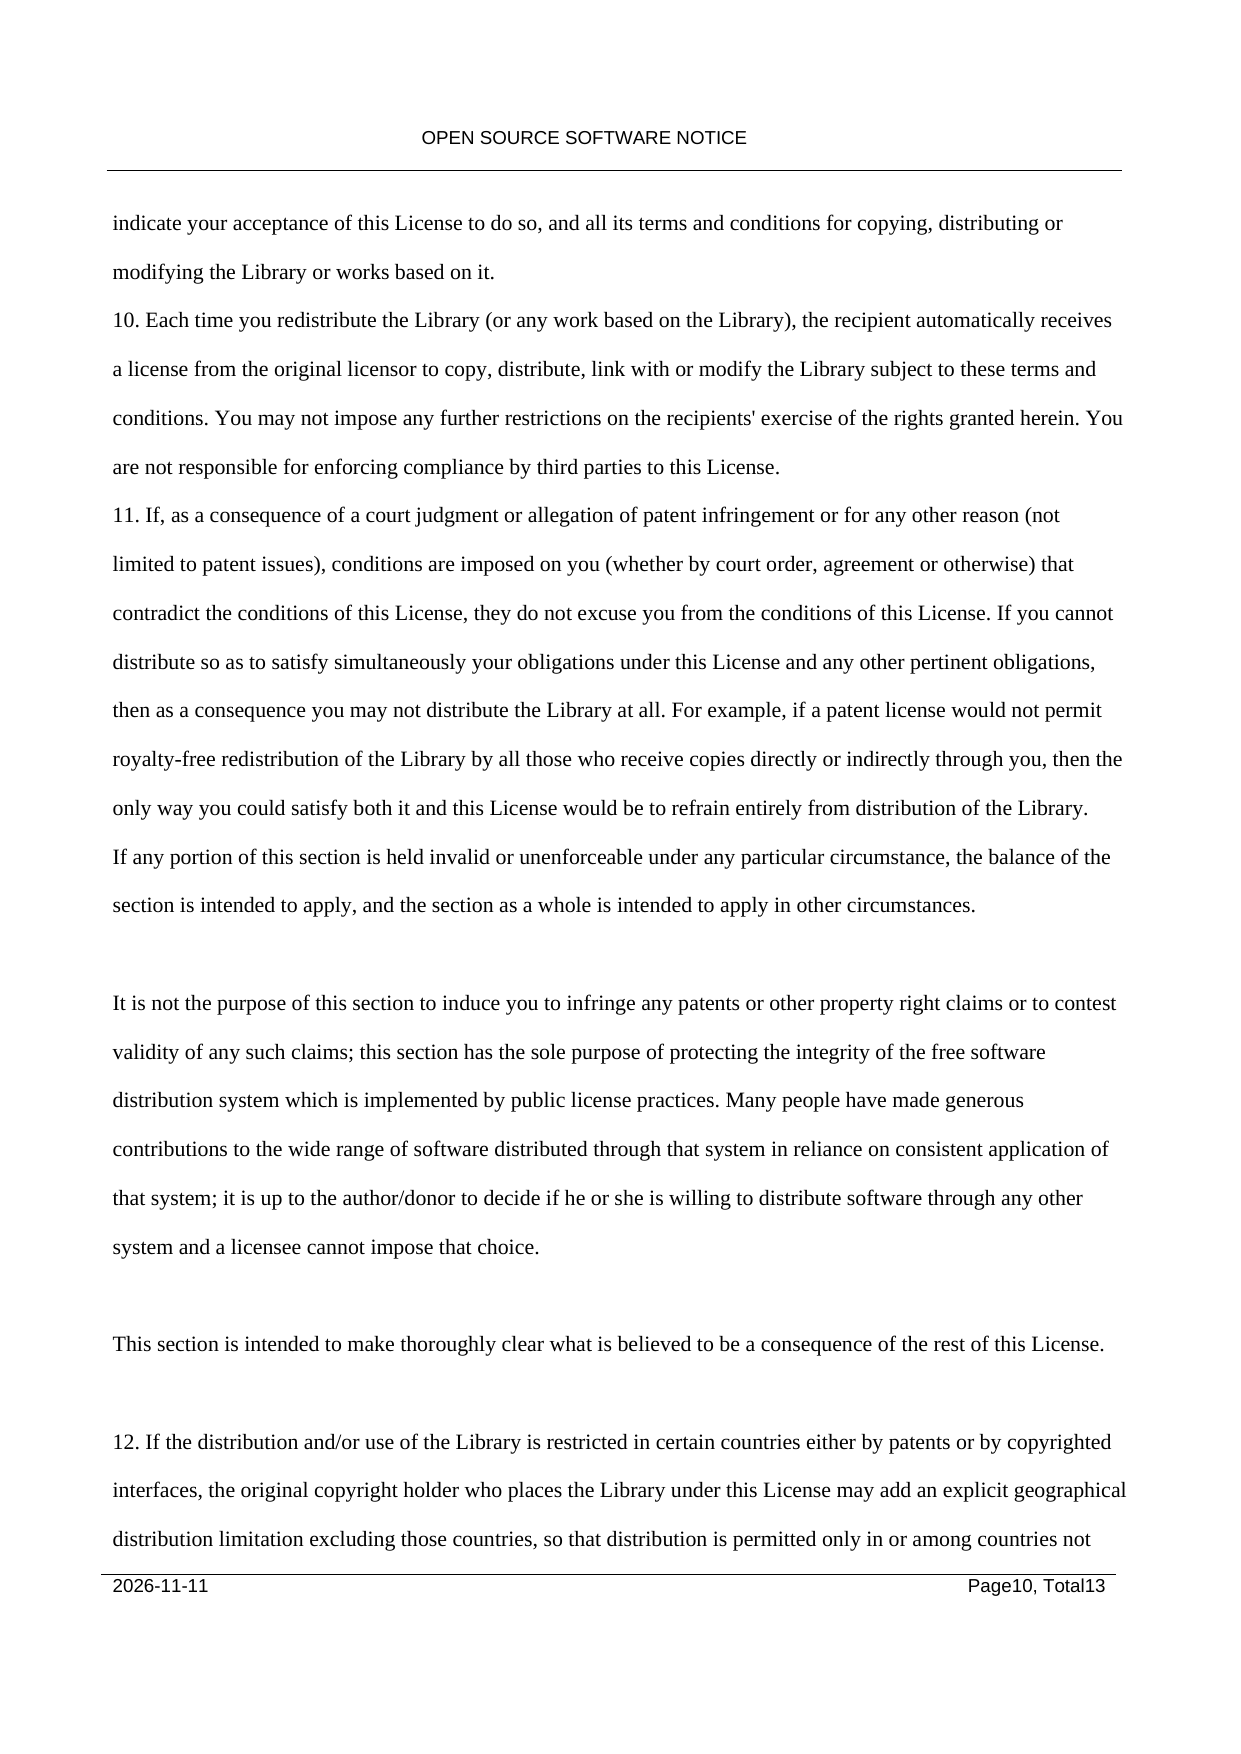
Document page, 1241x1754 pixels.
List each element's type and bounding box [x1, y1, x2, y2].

text [112, 206, 1128, 1555]
